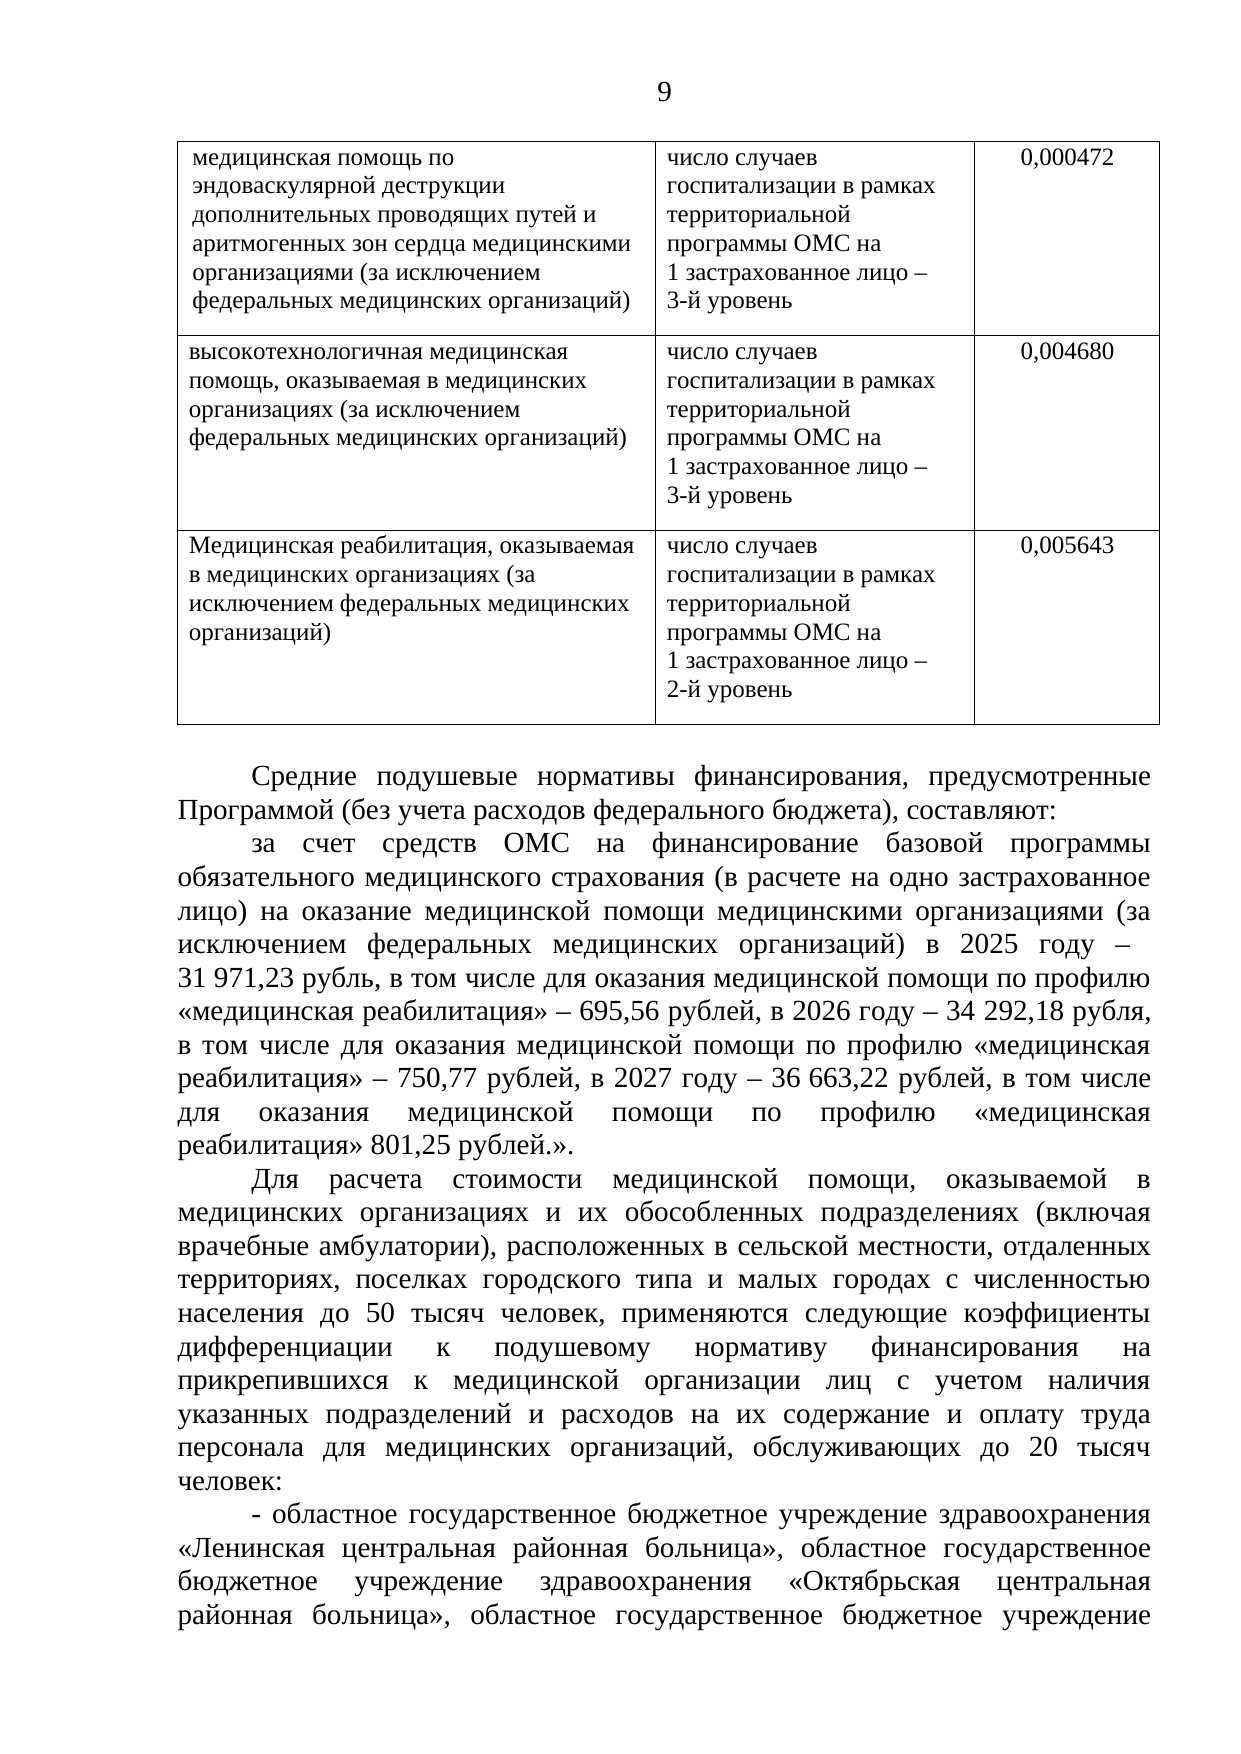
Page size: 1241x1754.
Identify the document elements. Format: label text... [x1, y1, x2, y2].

list за счет средств ОМС на финансирование базовой программы обязательного медицинского страхования (в расчете на одно застрахованное лицо) на оказание медицинской помощи медицинскими организациями (за исключением федеральных медицинских организаций) в 2025 году – 31 971,23 рубль, в том числе для оказания медицинской помощи по профилю «медицинская реабилитация» – 695,56 рублей, в 2026 году – 34 292,18 рубля, в том числе для оказания медицинской помощи по профилю «медицинская реабилитация» – 750,77 рублей, в 2027 году – 36 663,22 рублей, в том числе для оказания медицинской помощи по профилю «медицинская реабилитация» 801,25 рублей.». [177, 826, 1152, 1161]
table_cell высокотехнологичная медицинская помощь, оказываемая в медицинских организациях (за исключением федеральных медицинских организаций) [178, 336, 655, 529]
table_cell 0,005643 [975, 531, 1159, 724]
table_cell Медицинская реабилитация, оказываемая в медицинских организациях (за исключением федеральных медицинских организаций) [178, 531, 655, 724]
table_cell медицинская помощь по эндоваскулярной деструкции дополнительных проводящих путей и аритмогенных зон сердца медицинскими организациями (за исключением федеральных медицинских организаций) [178, 142, 655, 335]
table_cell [656, 142, 974, 335]
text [177, 1496, 1152, 1631]
list Для расчета стоимости медицинской помощи, оказываемой в медицинских организациях и их обособленных подразделениях (включая врачебные амбулатории), расположенных в сельской местности, отдаленных территориях, поселках городского типа и малых городах с численностью населения до 50 тысяч человек, применяются следующие коэффициенты дифференциации к подушевому нормативу финансирования на прикрепившихся к медицинской организации лиц с учетом наличия указанных подразделений и расходов на их содержание и оплату труда персонала для медицинских организаций, обслуживающих до 20 тысяч человек: [177, 1161, 1152, 1496]
table_cell число случаев госпитализации в рамках территориальной программы ОМС на 1 застрахованное лицо – 3-й уровень [656, 336, 974, 529]
table_cell число случаев госпитализации в рамках территориальной программы ОМС на 1 застрахованное лицо – 2-й уровень [656, 531, 974, 724]
table_cell 0,004680 [975, 336, 1159, 529]
table_cell 0,000472 [975, 142, 1159, 335]
text Средние подушевые нормативы финансирования, предусмотренные Программой (без учета расходов федерального бюджета), составляют: [177, 758, 1152, 826]
